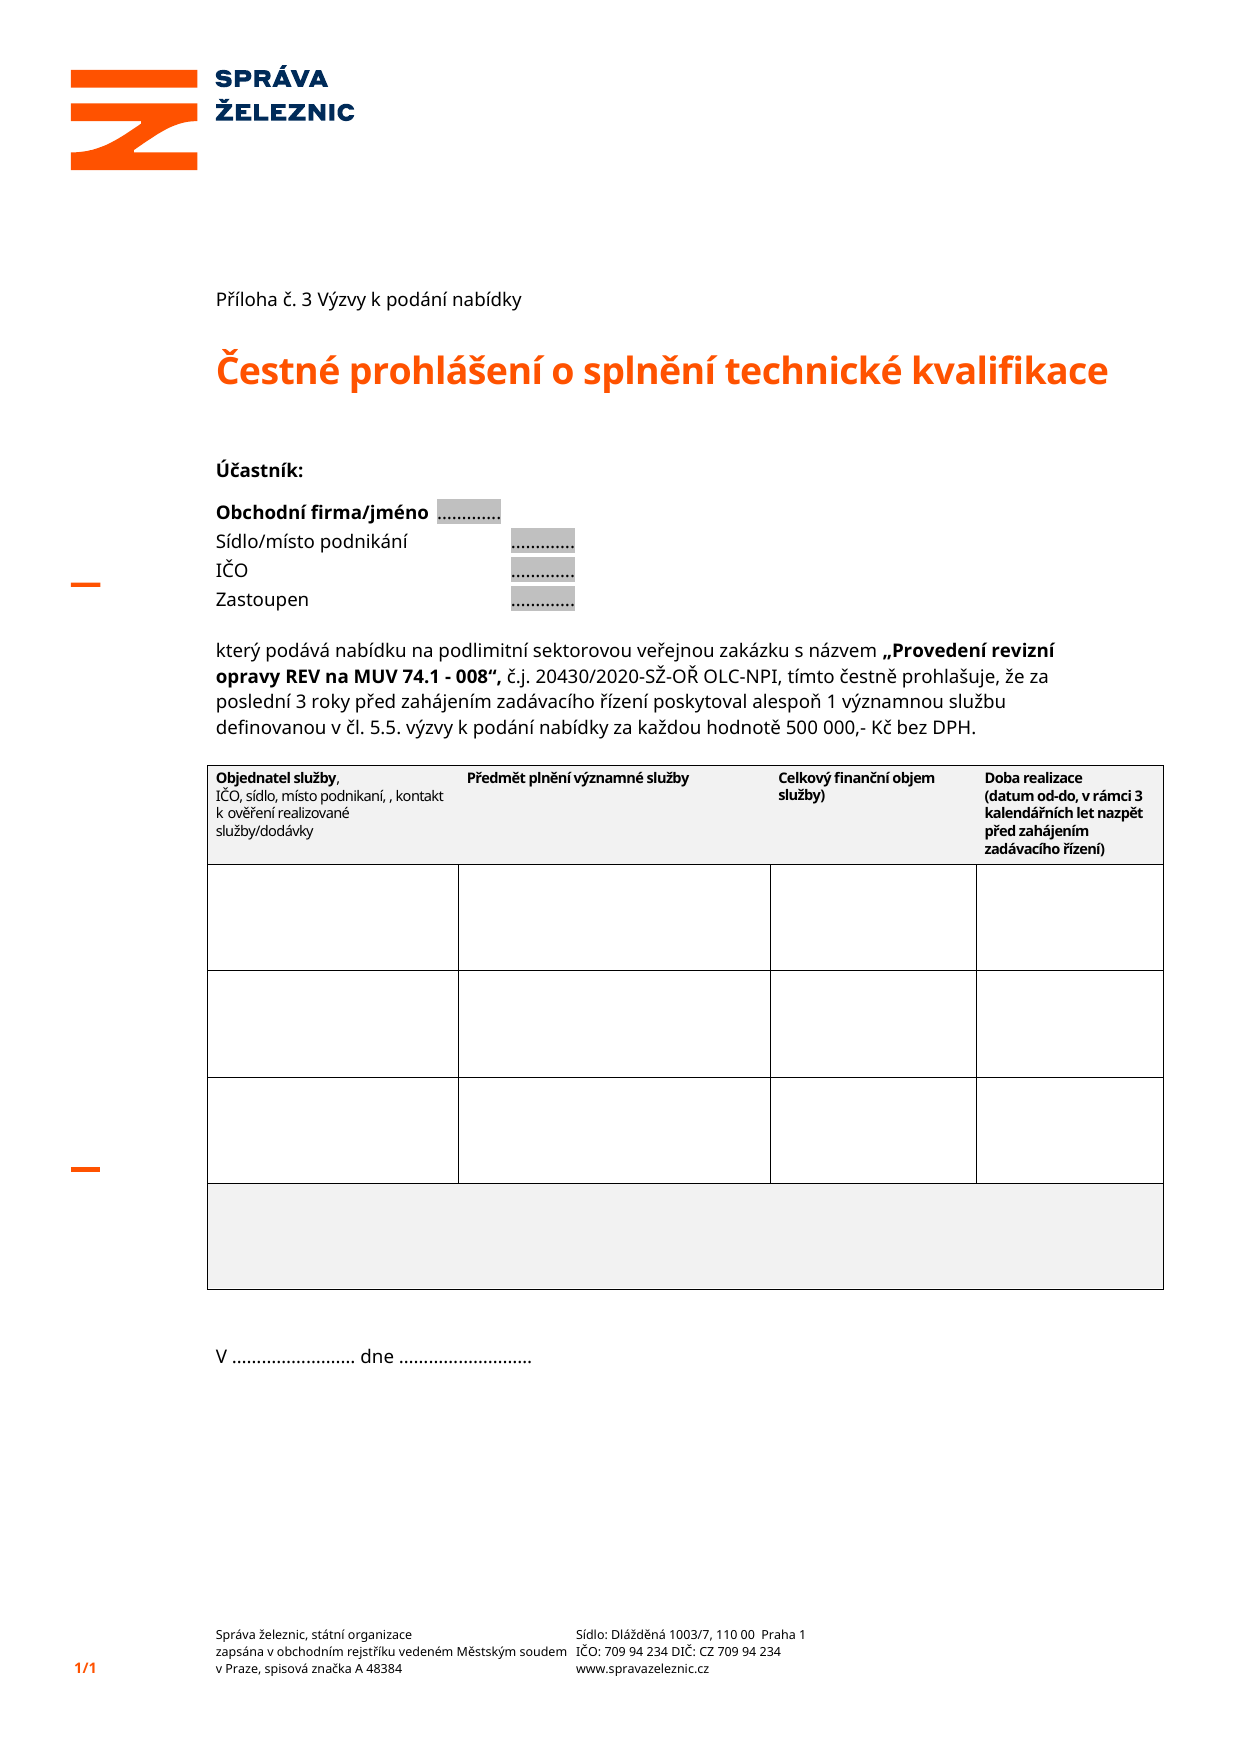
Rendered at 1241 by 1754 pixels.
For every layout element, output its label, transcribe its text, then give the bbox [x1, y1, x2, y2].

table_cell [977, 865, 1163, 970]
table_cell [459, 971, 770, 1076]
table_header Doba realizace (datum od-do, v rámci 3 kalendářních let nazpět před zahájením zadávacího řízení) [976, 766, 1163, 864]
table_cell [208, 971, 458, 1076]
text IČO …………. [216, 554, 1122, 583]
table_cell [208, 865, 458, 970]
text Sídlo/místo podnikání …………. [216, 525, 1122, 554]
text Zastoupen …………. [216, 583, 1122, 612]
table_cell [770, 1184, 976, 1288]
text Příloha č. 3 Výzvy k podání nabídky [216, 286, 1122, 311]
table_cell [208, 1078, 458, 1182]
table_cell [976, 1184, 1163, 1288]
table_cell [458, 1184, 770, 1288]
table_header Celkový finanční objem služby) [770, 766, 976, 864]
table_cell [208, 1184, 458, 1288]
table_cell [459, 1078, 770, 1182]
text který podává nabídku na podlimitní sektorovou veřejnou zakázku s názvem „Provedení revizní opravy REV na MUV 74.1 - 008“, č.j. 20430/2020-SŽ-OŘ OLC-NPI, tímto čestně prohlašuje, že za poslední 3 roky před zahájením zadávacího řízení poskytoval alespoň 1 významnou službu definovanou v čl. 5.5. výzvy k podání nabídky za každou hodnotě 500 000,- Kč bez DPH. [216, 637, 1122, 739]
table_header Objednatel služby, IČO, sídlo, místo podnikaní, , kontakt k ověření realizované služby/dodávky [208, 766, 458, 864]
text Účastník: [216, 453, 1122, 483]
table_cell [771, 971, 976, 1076]
text V ………………….… dne ……………………… [216, 1340, 1121, 1369]
table_cell [977, 1078, 1163, 1182]
table_cell [977, 971, 1163, 1076]
text Obchodní firma/jméno …………. [216, 496, 1122, 525]
subtitle Čestné prohlášení o splnění technické kvalifikace [216, 345, 1122, 396]
table_cell [771, 865, 976, 970]
table_cell [771, 1078, 976, 1182]
table_cell [459, 865, 770, 970]
table_header Předmět plnění významné služby [458, 766, 770, 864]
